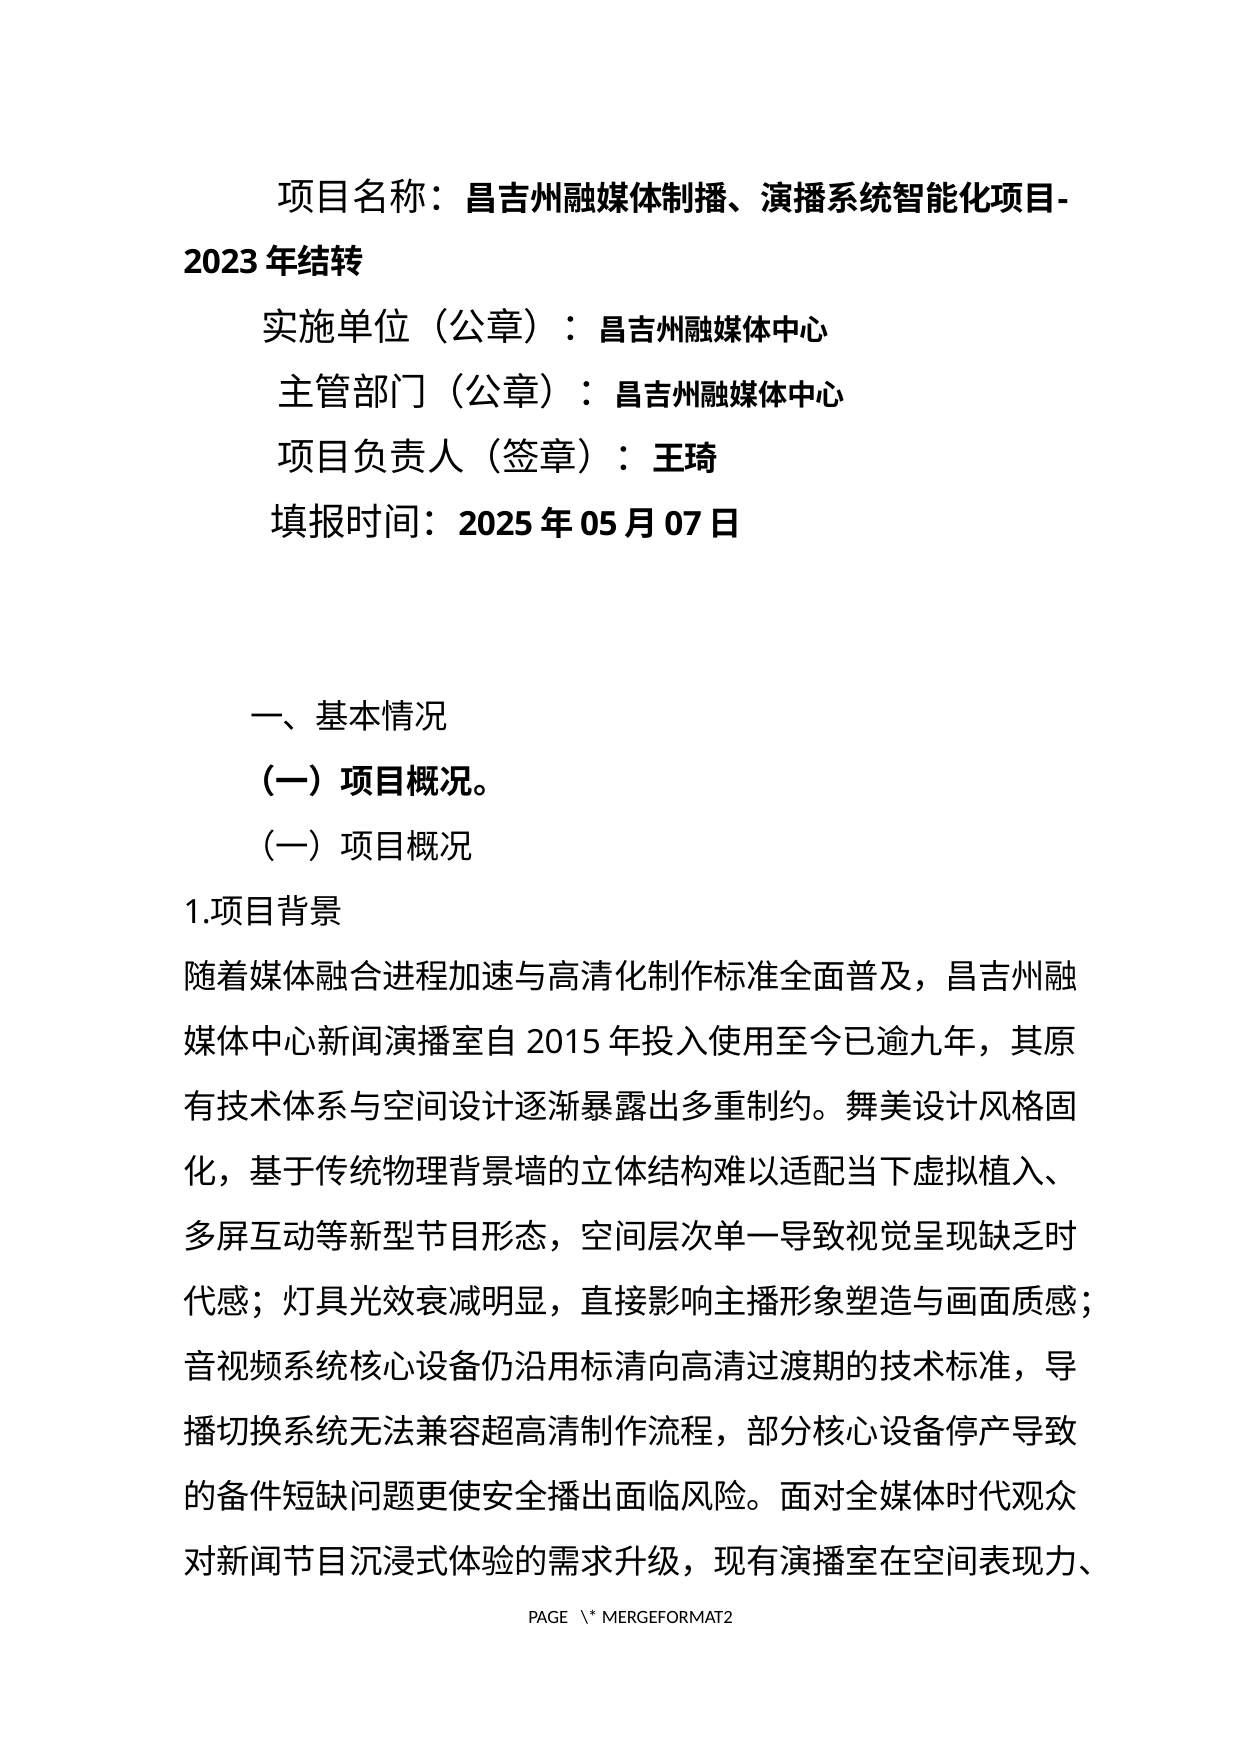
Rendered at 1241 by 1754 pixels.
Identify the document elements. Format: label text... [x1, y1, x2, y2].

text 项目负责人（签章）：王琦 [183, 422, 1078, 487]
text 主管部门（公章）：昌吉州融媒体中心 [183, 357, 1078, 422]
text 一、基本情况 [183, 682, 1078, 747]
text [183, 812, 1078, 1592]
text （一）项目概况。 [183, 747, 1078, 812]
text 填报时间：2025年05月07日 [211, 487, 1078, 552]
text 项目名称：昌吉州融媒体制播、演播系统智能化项目-2023年结转 [183, 162, 1078, 292]
text 实施单位（公章）：昌吉州融媒体中心 [183, 292, 1078, 357]
